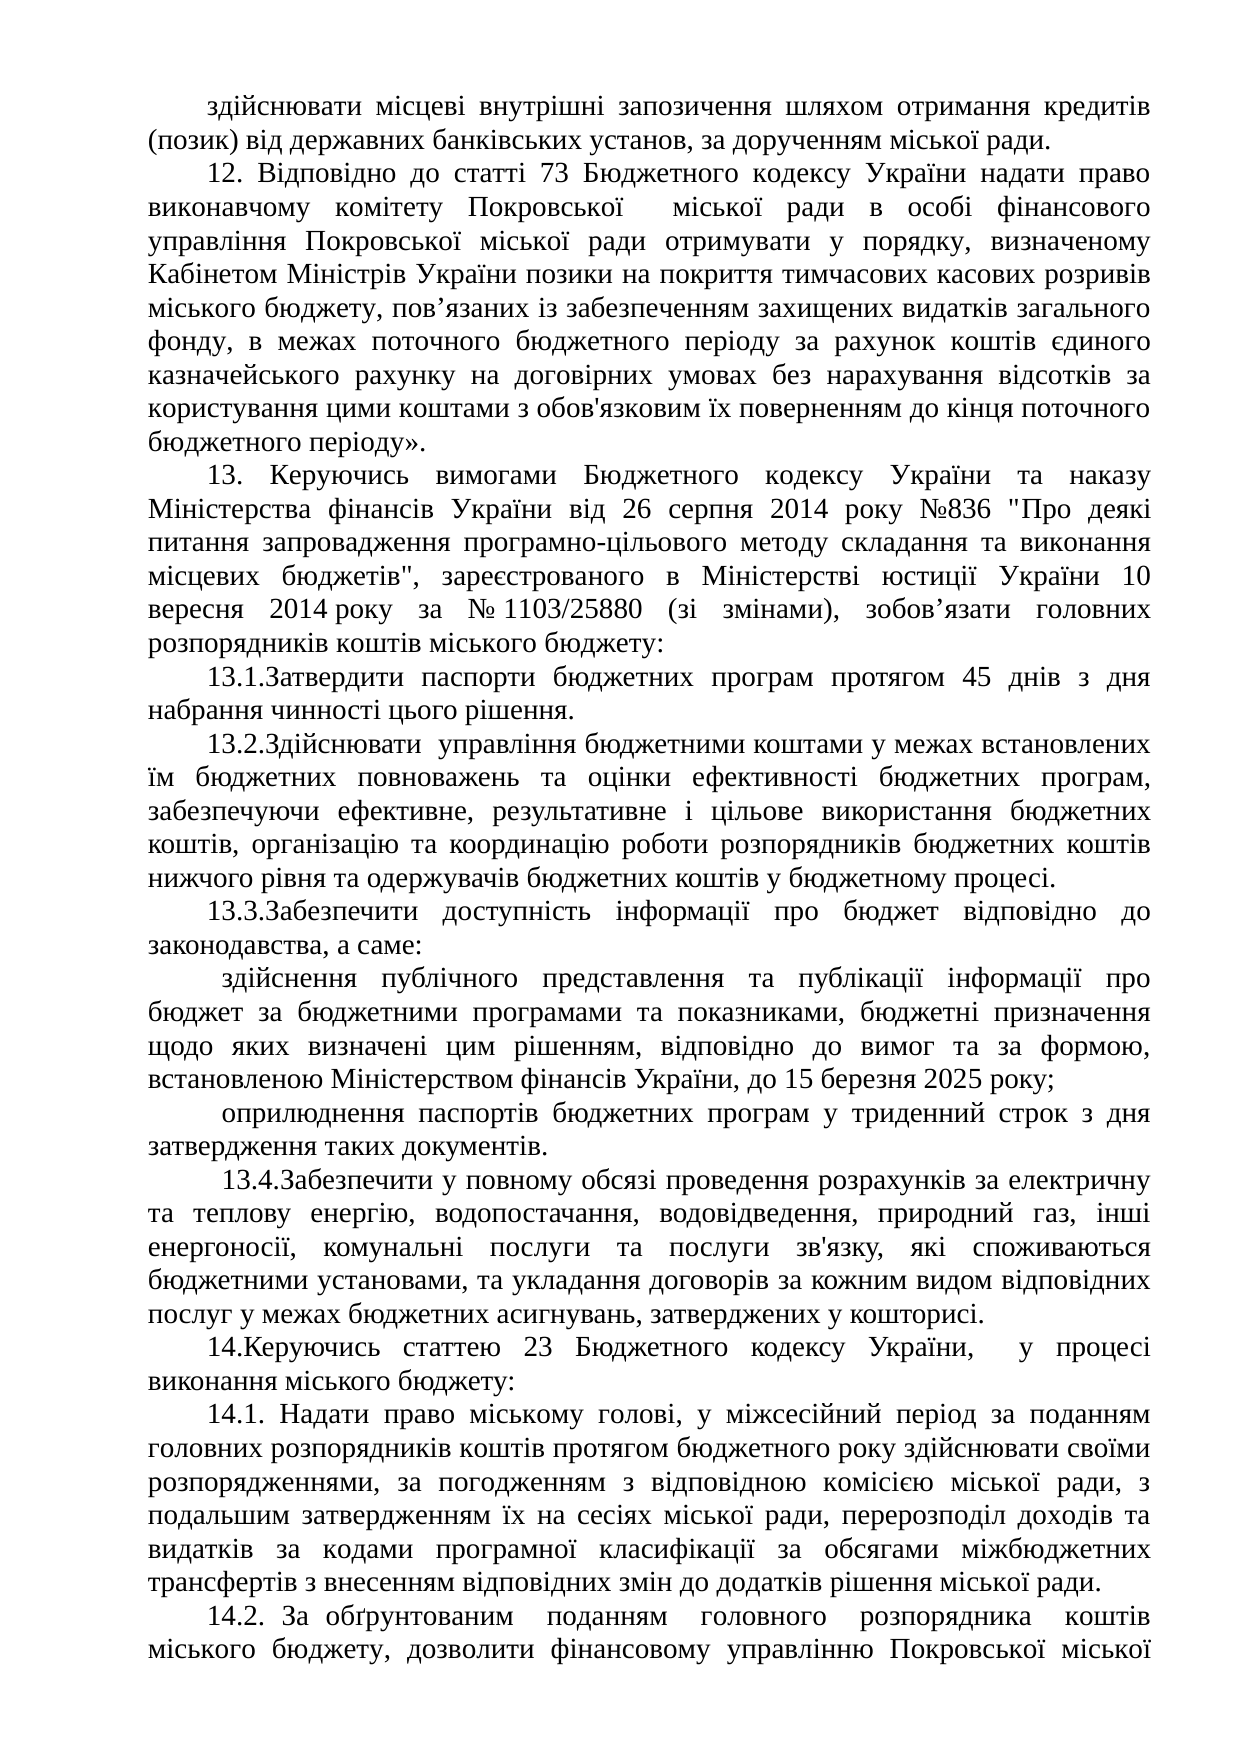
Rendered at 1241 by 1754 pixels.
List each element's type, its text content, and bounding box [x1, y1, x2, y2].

text 13.1.Затвердити паспорти бюджетних програм протягом 45 днів з дня набрання чинності цього рішення. [148, 659, 1152, 726]
text 12. Відповідно до статті 73 Бюджетного кодексу України надати право виконавчому комітету Покровської міської ради в особі фінансового управління Покровської міської ради отримувати у порядку, визначеному Кабінетом Міністрів України позики на покриття тимчасових касових розривів міського бюджету, пов’язаних із забезпеченням захищених видатків загального фонду, в межах поточного бюджетного періоду за рахунок коштів єдиного казначейського рахунку на договірних умовах без нарахування відсотків за користування цими коштами з обов'язковим їх поверненням до кінця поточного бюджетного періоду». [148, 156, 1152, 457]
text 13. Керуючись вимогами Бюджетного кодексу України та наказу Міністерства фінансів України від 26 серпня 2014 року №836 "Про деякі питання запровадження програмно-цільового методу складання та виконання місцевих бюджетів", зареєстрованого в Міністерстві юстиції України 10 вересня 2014 року за № 1103/25880 (зі змінами), зобов’язати головних розпорядників коштів міського бюджету: [148, 457, 1152, 659]
text оприлюднення паспортів бюджетних програм у триденний строк з дня затвердження таких документів. [148, 1095, 1152, 1162]
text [148, 1598, 1152, 1665]
text 14.Керуючись статтею 23 Бюджетного кодексу України, у процесі виконання міського бюджету: [148, 1329, 1152, 1397]
text 13.2.Здійснювати управління бюджетними коштами у межах встановлених їм бюджетних повноважень та оцінки ефективності бюджетних програм, забезпечуючи ефективне, результативне і цільове використання бюджетних коштів, організацію та координацію роботи розпорядників бюджетних коштів нижчого рівня та одержувачів бюджетних коштів у бюджетному процесі. [148, 726, 1152, 893]
text 13.4.Забезпечити у повному обсязі проведення розрахунків за електричну та теплову енергію, водопостачання, водовідведення, природний газ, інші енергоносії, комунальні послуги та послуги зв'язку, які споживаються бюджетними установами, та укладання договорів за кожним видом відповідних послуг у межах бюджетних асигнувань, затверджених у кошторисі. [148, 1162, 1152, 1329]
text здійснювати місцеві внутрішні запозичення шляхом отримання кредитів (позик) від державних банківських установ, за дорученням міської ради. [148, 88, 1152, 156]
text здійснення публічного представлення та публікації інформації про бюджет за бюджетними програмами та показниками, бюджетні призначення щодо яких визначені цим рішенням, відповідно до вимог та за формою, встановленою Міністерством фінансів України, до 15 березня 2025 року; [148, 961, 1152, 1095]
text 14.1. Надати право міському голові, у міжсесійний період за поданням головних розпорядників коштів протягом бюджетного року здійснювати своїми розпорядженнями, за погодженням з відповідною комісією міської ради, з подальшим затвердженням їх на сесіях міської ради, перерозподіл доходів та видатків за кодами програмної класифікації за обсягами міжбюджетних трансфертів з внесенням відповідних змін до додатків рішення міської ради. [148, 1397, 1152, 1598]
text 13.3.Забезпечити доступність інформації про бюджет відповідно до законодавства, а саме: [148, 893, 1152, 961]
